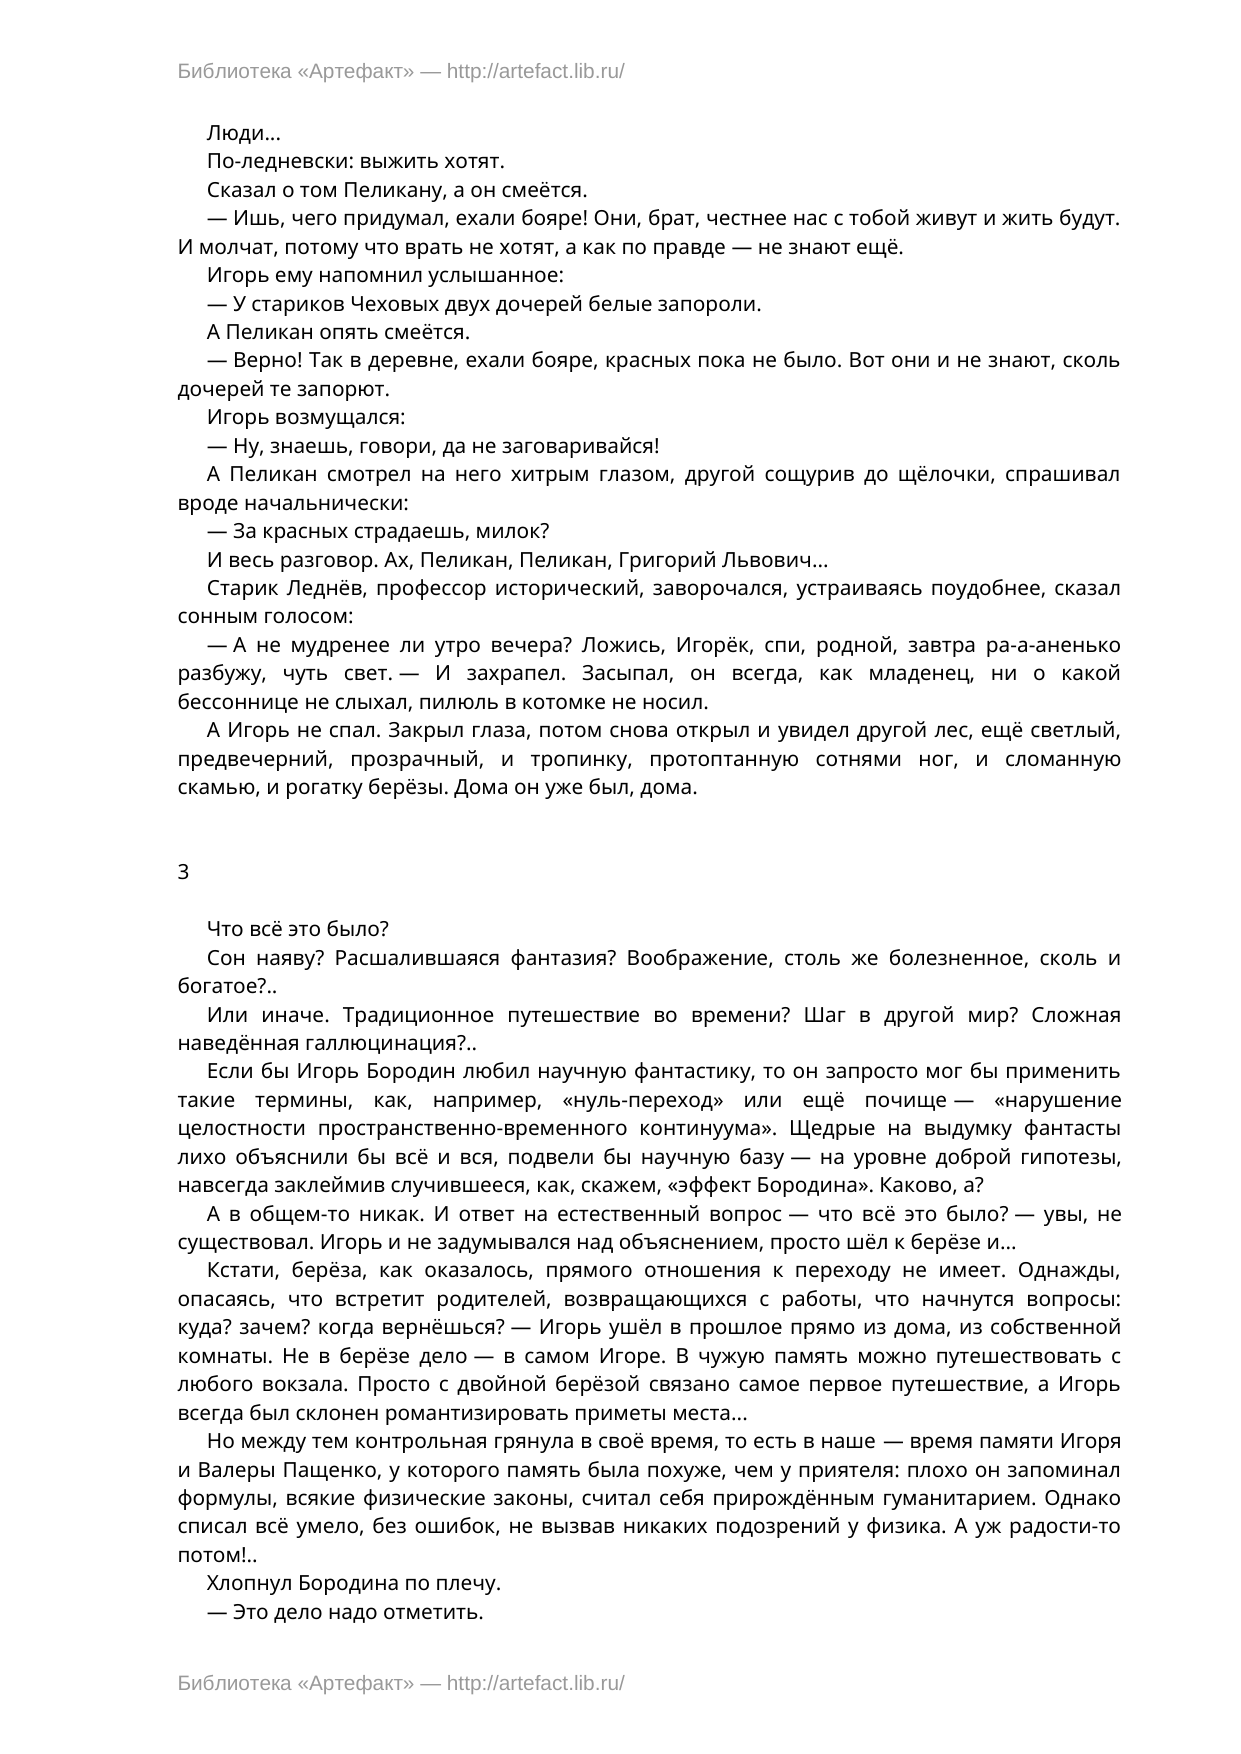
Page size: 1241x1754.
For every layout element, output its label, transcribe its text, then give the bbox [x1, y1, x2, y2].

text Сон наяву? Расшалившаяся фантазия? Воображение, столь же болезненное, сколь и богатое?.. [177, 943, 1122, 1000]
text А Игорь не спал. Закрыл глаза, потом снова открыл и увидел другой лес, ещё светлый, предвечерний, прозрачный, и тропинку, протоптанную сотнями ног, и сломанную скамью, и рогатку берёзы. Дома он уже был, дома. [177, 715, 1122, 801]
text А в общем-то никак. И ответ на естественный вопрос — что всё это было? — увы, не существовал. Игорь и не задумывался над объяснением, просто шёл к берёзе и... [177, 1199, 1122, 1256]
text — Это дело надо отметить. [177, 1597, 1122, 1625]
text Хлопнул Бородина по плечу. [177, 1568, 1122, 1597]
text — Ишь, чего придумал, ехали бояре! Они, брат, честнее нас с тобой живут и жить будут. И молчат, потому что врать не хотят, а как по правде — не знают ещё. [177, 203, 1122, 260]
text — У стариков Чеховых двух дочерей белые запороли. [177, 289, 1122, 317]
text Или иначе. Традиционное путешествие во времени? Шаг в другой мир? Сложная наведённая галлюцинация?.. [177, 1000, 1122, 1057]
text — Ну, знаешь, говори, да не заговаривайся! [177, 431, 1122, 459]
text И весь разговор. Ах, Пеликан, Пеликан, Григорий Львович... [177, 545, 1122, 573]
text — Верно! Так в деревне, ехали бояре, красных пока не было. Вот они и не знают, сколь дочерей те запорют. [177, 346, 1122, 402]
text Игорь возмущался: [177, 402, 1122, 431]
text По-ледневски: выжить хотят. [177, 147, 1122, 175]
text Кстати, берёза, как оказалось, прямого отношения к переходу не имеет. Однажды, опасаясь, что встретит родителей, возвращающихся с работы, что начнутся вопросы: куда? зачем? когда вернёшься? — Игорь ушёл в прошлое прямо из дома, из собственной комнаты. Не в берёзе дело — в самом Игоре. В чужую память можно путешествовать с любого вокзала. Просто с двойной берёзой связано самое первое путешествие, а Игорь всегда был склонен романтизировать приметы места... [177, 1256, 1122, 1426]
text А Пеликан опять смеётся. [177, 317, 1122, 346]
text Люди... [177, 118, 1122, 147]
text Сказал о том Пеликану, а он смеётся. [177, 175, 1122, 203]
text Если бы Игорь Бородин любил научную фантастику, то он запросто мог бы применить такие термины, как, например, «нуль-переход» или ещё почище — «нарушение целостности пространственно-временного континуума». Щедрые на выдумку фантасты лихо объяснили бы всё и вся, подвели бы научную базу — на уровне доброй гипотезы, навсегда заклеймив случившееся, как, скажем, «эффект Бородина». Каково, а? [177, 1057, 1122, 1199]
text — За красных страдаешь, милок? [177, 516, 1122, 545]
text А Пеликан смотрел на него хитрым глазом, другой сощурив до щёлочки, спрашивал вроде начальнически: [177, 459, 1122, 516]
text 3 [177, 857, 1122, 886]
text Но между тем контрольная грянула в своё время, то есть в наше — время памяти Игоря и Валеры Пащенко, у которого память была похуже, чем у приятеля: плохо он запоминал формулы, всякие физические законы, считал себя прирождённым гуманитарием. Однако списал всё умело, без ошибок, не вызвав никаких подозрений у физика. А уж радости-то потом!.. [177, 1426, 1122, 1568]
text Игорь ему напомнил услышанное: [177, 260, 1122, 289]
text Что всё это было? [177, 914, 1122, 943]
text Старик Леднёв, профессор исторический, заворочался, устраиваясь поудобнее, сказал сонным голосом: [177, 573, 1122, 630]
text — А не мудренее ли утро вечера? Ложись, Игорёк, спи, родной, завтра ра-а-аненько разбужу, чуть свет. — И захрапел. Засыпал, он всегда, как младенец, ни о какой бессоннице не слыхал, пилюль в котомке не носил. [177, 630, 1122, 715]
